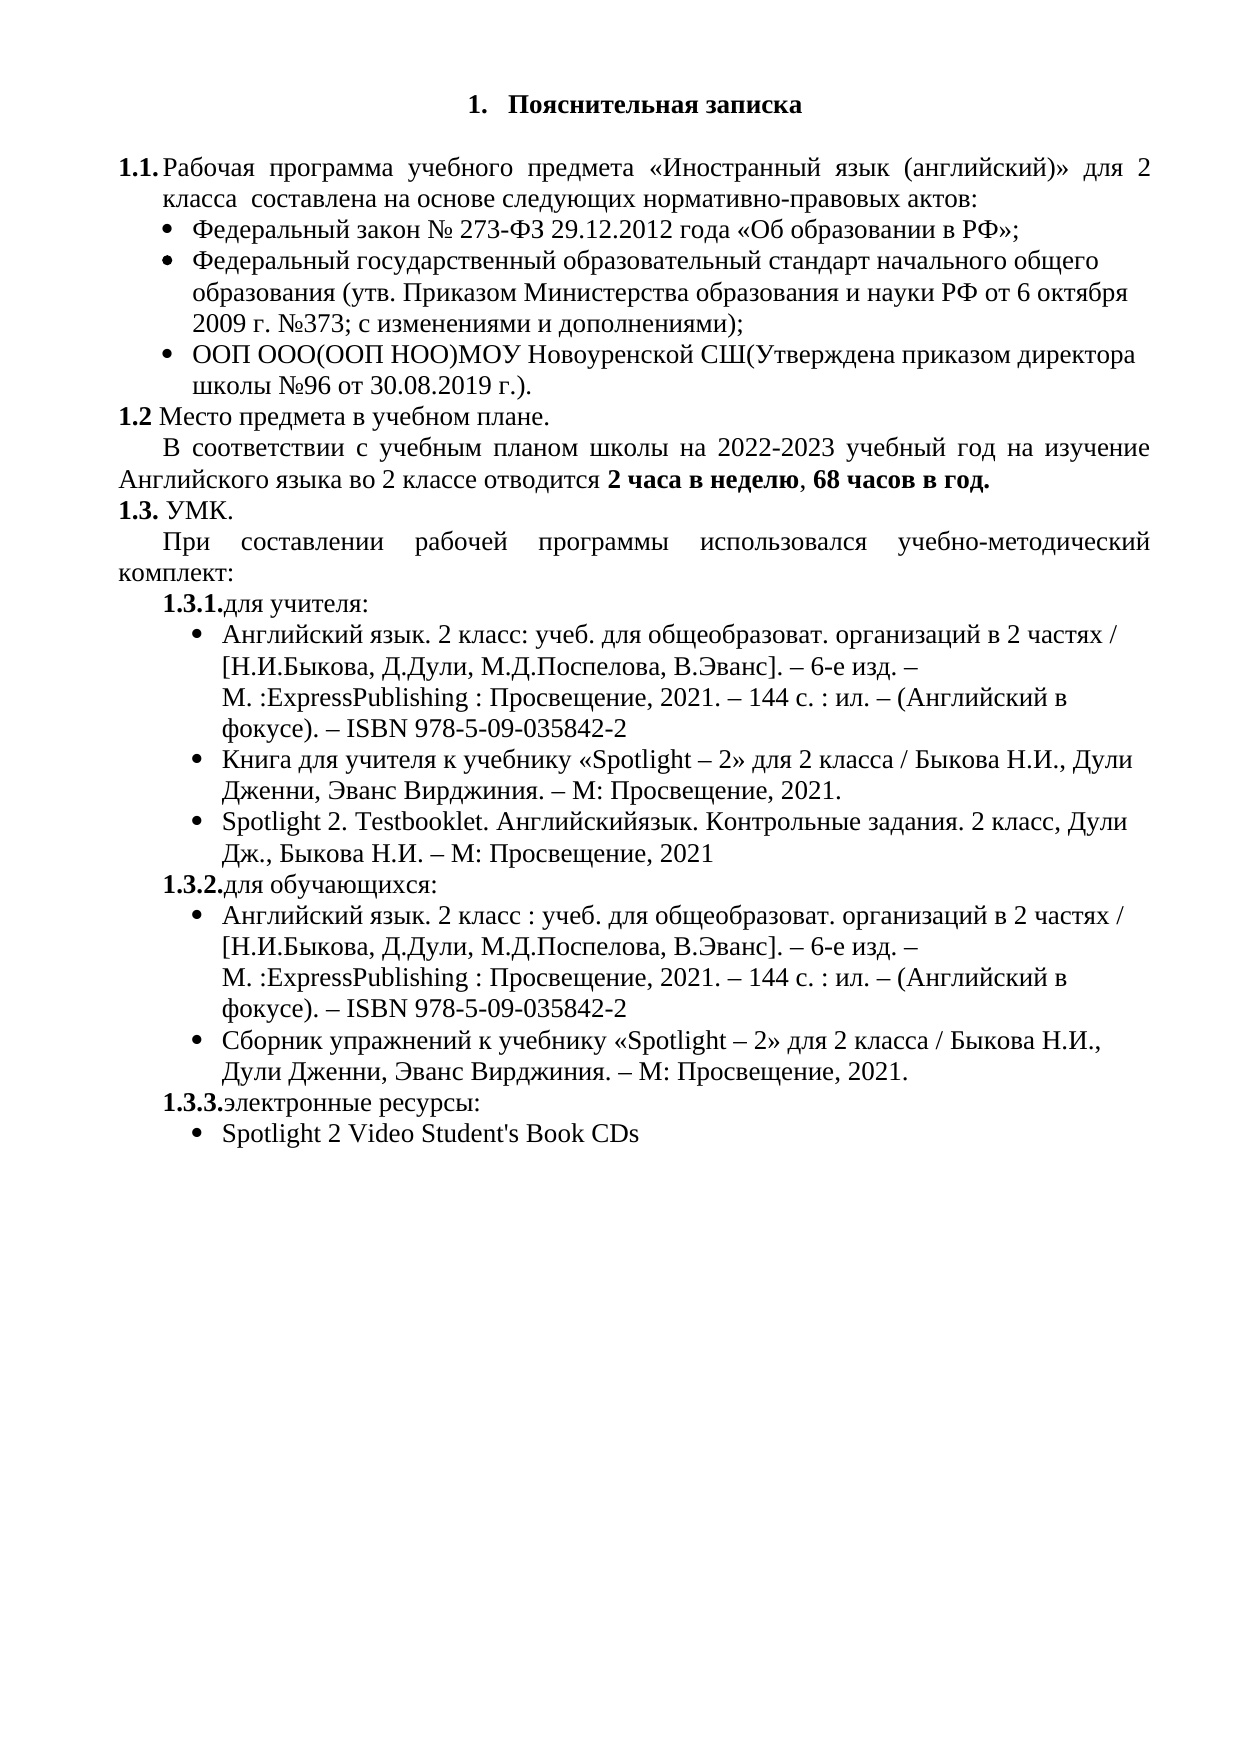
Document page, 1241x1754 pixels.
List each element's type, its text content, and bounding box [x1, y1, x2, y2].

text 1.3.1.для учителя: [162, 587, 1152, 618]
list Рабочая программа учебного предмета «Иностранный язык (английский)» для 2 класса составлена на основе следующих нормативно-правовых актов: [118, 151, 1152, 213]
text 1.2 Место предмета в учебном плане. [118, 400, 1152, 432]
text 1.3.3.электронные ресурсы: [162, 1086, 1152, 1117]
list Книга для учителя к учебнику «Spotlight – 2» для 2 класса / Быкова Н.И., Дули Дженни, Эванс Вирджиния. – М: Просвещение, 2021. [192, 743, 1152, 806]
text При составлении рабочей программы использовался учебно-методический комплект: [118, 525, 1152, 587]
list Федеральный закон № 273-ФЗ 29.12.2012 года «Об образовании в РФ»; [162, 213, 1152, 244]
list ООП ООО(ООП НОО)МОУ Новоуренской СШ(Утверждена приказом директора школы №96 от 30.08.2019 г.). [162, 338, 1152, 400]
text 1.3. УМК. [118, 494, 1152, 525]
list Spotlight 2 Video Student's Book CDs [192, 1117, 1152, 1148]
list Пояснительная записка [118, 89, 1152, 120]
list Английский язык. 2 класс: учеб. для общеобразоват. организаций в 2 частях / [Н.И.Быкова, Д.Дули, М.Д.Поспелова, В.Эванс]. – 6-е изд. – М. :ExpressPublishing : Просвещение, 2021. – 144 с. : ил. – (Английский в фокусе). – ISBN 978-5-09-035842-2 [192, 618, 1152, 743]
list Spotlight 2. Testbooklet. Английскийязык. Контрольные задания. 2 класс, Дули Дж., Быкова Н.И. – М: Просвещение, 2021 [192, 806, 1152, 868]
list Федеральный государственный образовательный стандарт начального общего образования (утв. Приказом Министерства образования и науки РФ от 6 октября 2009 г. №373; с изменениями и дополнениями); [162, 244, 1152, 338]
text 1.3.2.для обучающихся: [162, 868, 1152, 899]
list Сборник упражнений к учебнику «Spotlight – 2» для 2 класса / Быкова Н.И., Дули Дженни, Эванс Вирджиния. – М: Просвещение, 2021. [192, 1024, 1152, 1086]
list Английский язык. 2 класс : учеб. для общеобразоват. организаций в 2 частях / [Н.И.Быкова, Д.Дули, М.Д.Поспелова, В.Эванс]. – 6-е изд. – М. :ExpressPublishing : Просвещение, 2021. – 144 с. : ил. – (Английский в фокусе). – ISBN 978-5-09-035842-2 [192, 899, 1152, 1024]
text В соответствии с учебным планом школы на 2022-2023 учебный год на изучение Английского языка во 2 классе отводится 2 часа в неделю, 68 часов в год. [118, 432, 1152, 494]
